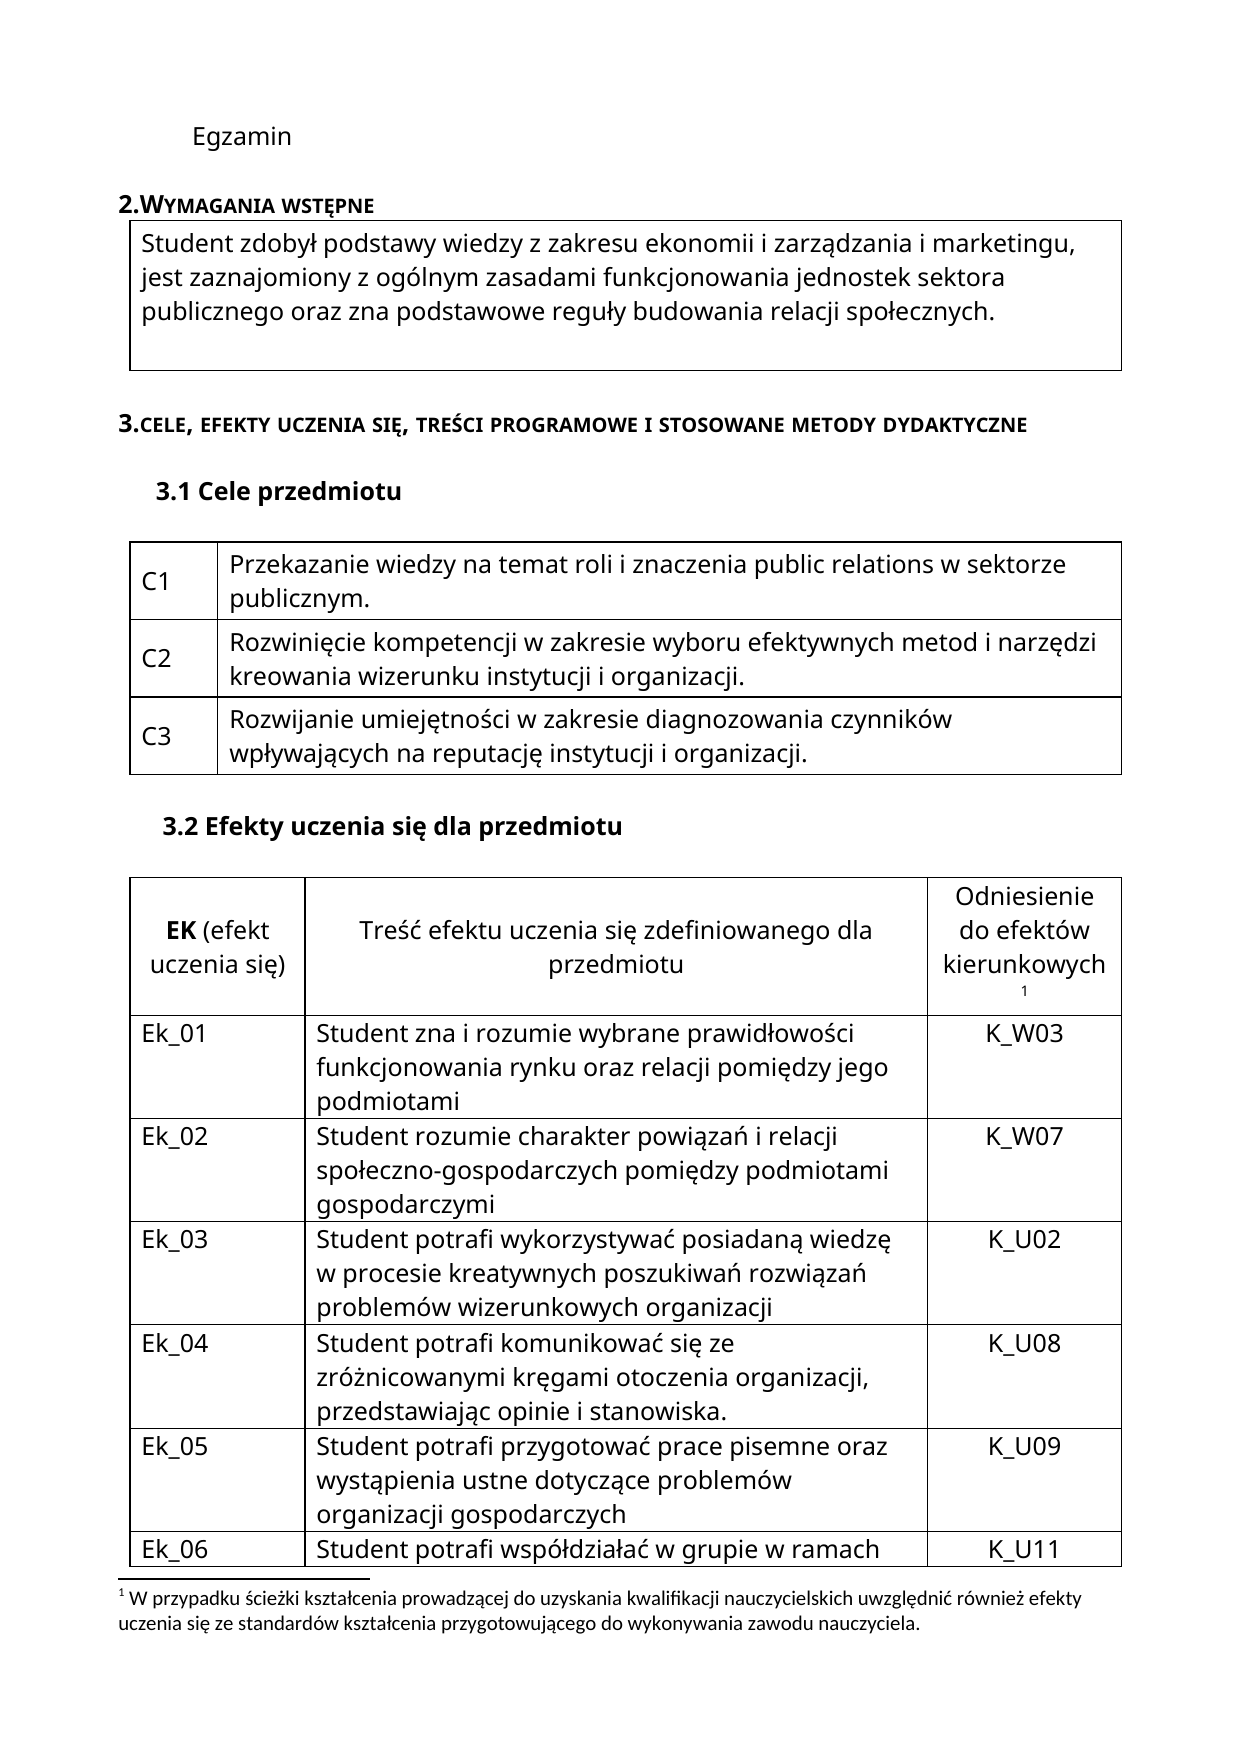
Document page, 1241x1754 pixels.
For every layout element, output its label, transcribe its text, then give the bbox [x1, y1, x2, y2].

table_cell Ek_03 [131, 1222, 304, 1324]
table_cell Ek_05 [131, 1429, 304, 1531]
table_cell Student rozumie charakter powiązań i relacji społeczno-gospodarczych pomiędzy podmiotami gospodarczymi [306, 1119, 927, 1221]
text 3.cele, efekty uczenia się, treści programowe i stosowane metody dydaktyczne [118, 405, 1122, 439]
table_cell K_U02 [928, 1222, 1121, 1324]
table_cell K_U08 [928, 1325, 1121, 1427]
table_cell Student zna i rozumie wybrane prawidłowości funkcjonowania rynku oraz relacji pomiędzy jego podmiotami [306, 1016, 927, 1118]
table_cell Ek_06 [131, 1532, 304, 1566]
text 3.1 Cele przedmiotu [156, 473, 1122, 507]
table_cell Rozwinięcie kompetencji w zakresie wyboru efektywnych metod i narzędzi kreowania wizerunku instytucji i organizacji. [218, 620, 1121, 696]
table_header EK (efekt uczenia się) [131, 878, 304, 1014]
text 3.2 Efekty uczenia się dla przedmiotu [162, 809, 1122, 843]
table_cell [306, 1532, 927, 1566]
table_cell C2 [131, 620, 217, 696]
table_cell K_U09 [928, 1429, 1121, 1531]
text 2.Wymagania wstępne [118, 186, 1122, 220]
table_cell Student potrafi wykorzystywać posiadaną wiedzę w procesie kreatywnych poszukiwań rozwiązań problemów wizerunkowych organizacji [306, 1222, 927, 1324]
table_cell Rozwijanie umiejętności w zakresie diagnozowania czynników wpływających na reputację instytucji i organizacji. [218, 698, 1121, 774]
table_cell K_U11 [928, 1532, 1121, 1566]
table_cell Student potrafi przygotować prace pisemne oraz wystąpienia ustne dotyczące problemów organizacji gospodarczych [306, 1429, 927, 1531]
table_header Odniesienie do efektów kierunkowych [928, 878, 1121, 1014]
table_cell Ek_02 [131, 1119, 304, 1221]
table_cell K_W07 [928, 1119, 1121, 1221]
table_header C1 [131, 543, 217, 619]
table_cell K_W03 [928, 1016, 1121, 1118]
text Egzamin [118, 118, 1122, 152]
table_cell Ek_01 [131, 1016, 304, 1118]
table_header Przekazanie wiedzy na temat roli i znaczenia public relations w sektorze publicznym. [218, 543, 1121, 619]
table_header Student zdobył podstawy wiedzy z zakresu ekonomii i zarządzania i marketingu, jest zaznajomiony z ogólnym zasadami funkcjonowania jednostek sektora publicznego oraz zna podstawowe reguły budowania relacji społecznych. [131, 221, 1121, 370]
table_header Treść efektu uczenia się zdefiniowanego dla przedmiotu [306, 878, 927, 1014]
table_cell C3 [131, 698, 217, 774]
table_cell Ek_04 [131, 1325, 304, 1427]
table_cell Student potrafi komunikować się ze zróżnicowanymi kręgami otoczenia organizacji, przedstawiając opinie i stanowiska. [306, 1325, 927, 1427]
